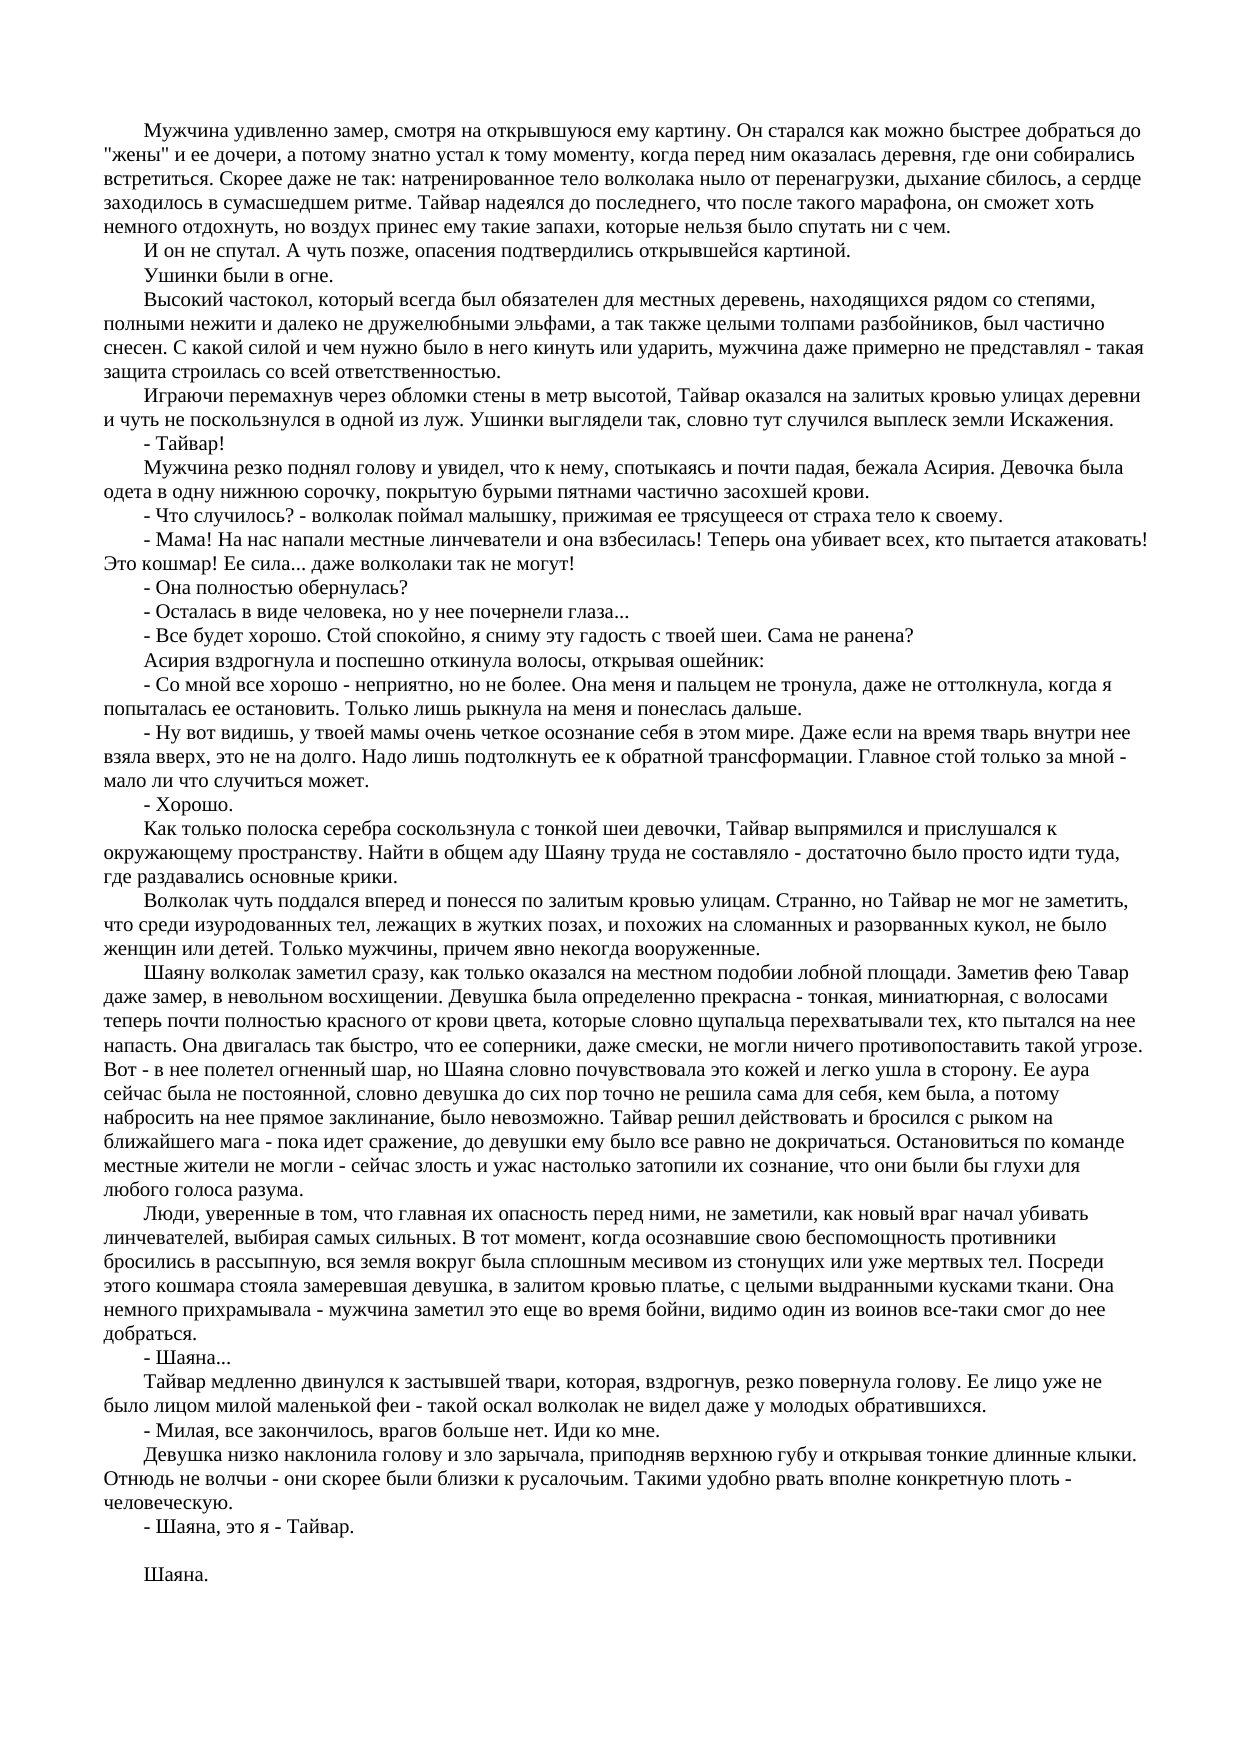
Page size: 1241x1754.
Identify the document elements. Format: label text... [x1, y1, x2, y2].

text Высокий частокол, который всегда был обязателен для местных деревень, находящихся рядом со степями, полными нежити и далеко не дружелюбными эльфами, а так также целыми толпами разбойников, был частично снесен. С какой силой и чем нужно было в него кинуть или ударить, мужчина даже примерно не представлял - такая защита строилась со всей ответственностью. [103, 287, 1152, 383]
text - Что случилось? - волколак поймал малышку, прижимая ее трясущееся от страха тело к своему. [103, 503, 1152, 527]
text Тайвар медленно двинулся к застывшей твари, которая, вздрогнув, резко повернула голову. Ее лицо уже не было лицом милой маленькой феи - такой оскал волколак не видел даже у молодых обратившихся. [103, 1369, 1152, 1417]
text - Тайвар! [103, 431, 1152, 455]
text Люди, уверенные в том, что главная их опасность перед ними, не заметили, как новый враг начал убивать линчевателей, выбирая самых сильных. В тот момент, когда осознавшие свою беспомощность противники бросились в рассыпную, вся земля вокруг была сплошным месивом из стонущих или уже мертвых тел. Посреди этого кошмара стояла замеревшая девушка, в залитом кровью платье, с целыми выдранными кусками ткани. Она немного прихрамывала - мужчина заметил это еще во время бойни, видимо один из воинов все-таки смог до нее добраться. [103, 1201, 1152, 1345]
text - Осталась в виде человека, но у нее почернели глаза... [103, 599, 1152, 623]
text - Милая, все закончилось, врагов больше нет. Иди ко мне. [103, 1417, 1152, 1442]
text Играючи перемахнув через обломки стены в метр высотой, Тайвар оказался на залитых кровью улицах деревни и чуть не поскользнулся в одной из луж. Ушинки выглядели так, словно тут случился выплеск земли Искажения. [103, 383, 1152, 431]
text - Шаяна, это я - Тайвар. [103, 1514, 1152, 1538]
text - Хорошо. [103, 792, 1152, 816]
text Волколак чуть поддался вперед и понесся по залитым кровью улицам. Странно, но Тайвар не мог не заметить, что среди изуродованных тел, лежащих в жутких позах, и похожих на сломанных и разорванных кукол, не было женщин или детей. Только мужчины, причем явно некогда вооруженные. [103, 888, 1152, 960]
text И он не спутал. А чуть позже, опасения подтвердились открывшейся картиной. [103, 238, 1152, 262]
text Асирия вздрогнула и поспешно откинула волосы, открывая ошейник: [103, 647, 1152, 672]
text - Со мной все хорошо - неприятно, но не более. Она меня и пальцем не тронула, даже не оттолкнула, когда я попыталась ее остановить. Только лишь рыкнула на меня и понеслась дальше. [103, 672, 1152, 720]
text Девушка низко наклонила голову и зло зарычала, приподняв верхнюю губу и открывая тонкие длинные клыки. Отнюдь не волчьи - они скорее были близки к русалочьим. Такими удобно рвать вполне конкретную плоть - человеческую. [103, 1442, 1152, 1514]
text Шаяна. [103, 1562, 1152, 1586]
text - Она полностью обернулась? [103, 575, 1152, 599]
text Мужчина удивленно замер, смотря на открывшуюся ему картину. Он старался как можно быстрее добраться до "жены" и ее дочери, а потому знатно устал к тому моменту, когда перед ним оказалась деревня, где они собирались встретиться. Скорее даже не так: натренированное тело волколака ныло от перенагрузки, дыхание сбилось, а сердце заходилось в сумасшедшем ритме. Тайвар надеялся до последнего, что после такого марафона, он сможет хоть немного отдохнуть, но воздух принес ему такие запахи, которые нельзя было спутать ни с чем. [103, 118, 1152, 238]
text Ушинки были в огне. [103, 262, 1152, 287]
text - Мама! На нас напали местные линчеватели и она взбесилась! Теперь она убивает всех, кто пытается атаковать! Это кошмар! Ее сила... даже волколаки так не могут! [103, 527, 1152, 575]
text Как только полоска серебра соскользнула с тонкой шеи девочки, Тайвар выпрямился и прислушался к окружающему пространству. Найти в общем аду Шаяну труда не составляло - достаточно было просто идти туда, где раздавались основные крики. [103, 816, 1152, 888]
text Мужчина резко поднял голову и увидел, что к нему, спотыкаясь и почти падая, бежала Асирия. Девочка была одета в одну нижнюю сорочку, покрытую бурыми пятнами частично засохшей крови. [103, 455, 1152, 503]
text - Ну вот видишь, у твоей мамы очень четкое осознание себя в этом мире. Даже если на время тварь внутри нее взяла вверх, это не на долго. Надо лишь подтолкнуть ее к обратной трансформации. Главное стой только за мной - мало ли что случиться может. [103, 720, 1152, 792]
text - Все будет хорошо. Стой спокойно, я сниму эту гадость с твоей шеи. Сама не ранена? [103, 623, 1152, 647]
text - Шаяна... [103, 1345, 1152, 1369]
text Шаяну волколак заметил сразу, как только оказался на местном подобии лобной площади. Заметив фею Тавар даже замер, в невольном восхищении. Девушка была определенно прекрасна - тонкая, миниатюрная, с волосами теперь почти полностью красного от крови цвета, которые словно щупальца перехватывали тех, кто пытался на нее напасть. Она двигалась так быстро, что ее соперники, даже смески, не могли ничего противопоставить такой угрозе. Вот - в нее полетел огненный шар, но Шаяна словно почувствовала это кожей и легко ушла в сторону. Ее аура сейчас была не постоянной, словно девушка до сих пор точно не решила сама для себя, кем была, а потому набросить на нее прямое заклинание, было невозможно. Тайвар решил действовать и бросился с рыком на ближайшего мага - пока идет сражение, до девушки ему было все равно не докричаться. Остановиться по команде местные жители не могли - сейчас злость и ужас настолько затопили их сознание, что они были бы глухи для любого голоса разума. [103, 960, 1152, 1201]
